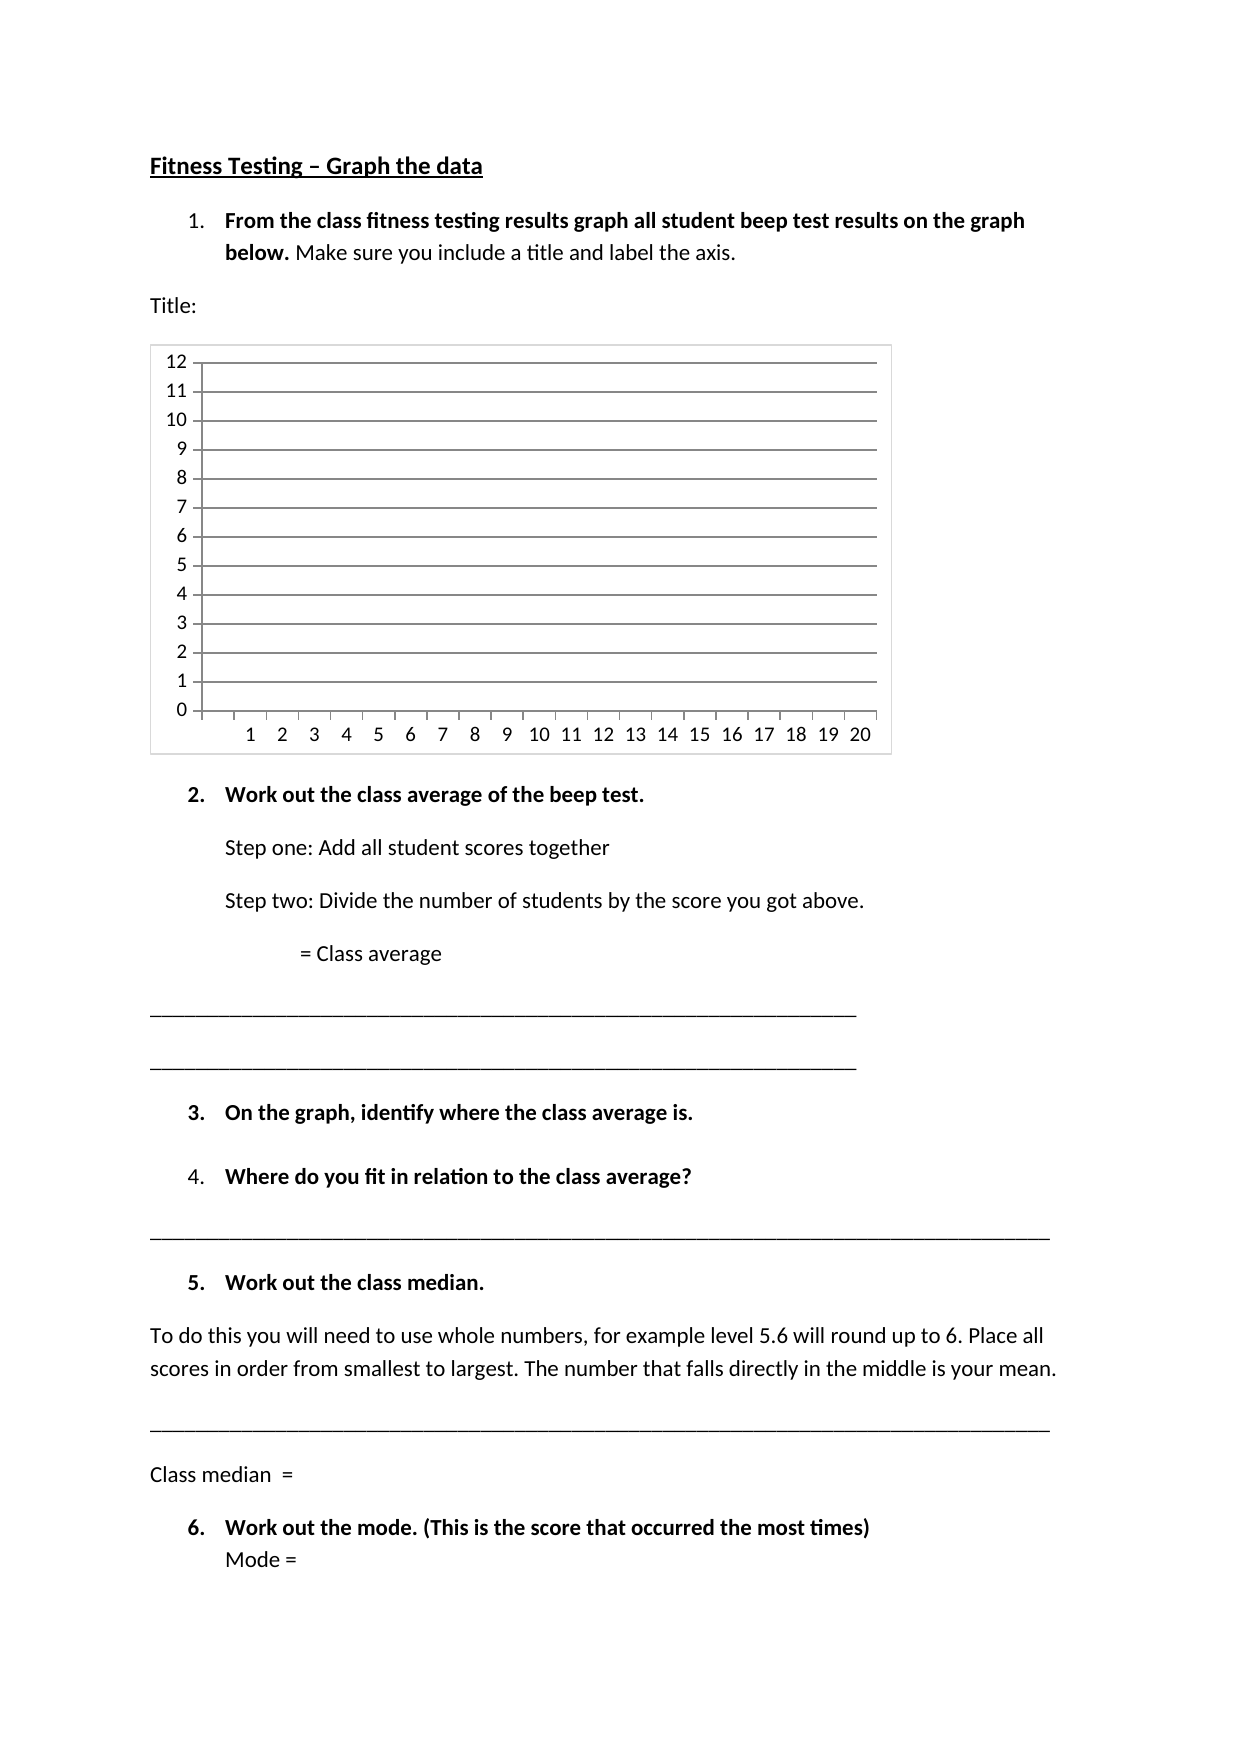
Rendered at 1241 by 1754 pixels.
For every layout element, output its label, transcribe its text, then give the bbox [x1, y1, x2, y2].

list On the graph, identify where the class average is. [187, 1098, 1090, 1126]
text Step two: Divide the number of students by the score you got above. [150, 886, 1090, 914]
text = Class average [150, 939, 1090, 967]
text ______________________________________________________________ [150, 992, 1090, 1020]
text Fitness Testing – Graph the data [150, 150, 1090, 181]
text Step one: Add all student scores together [150, 833, 1090, 861]
text Class median = [150, 1460, 1090, 1488]
text _______________________________________________________________________________ [150, 1407, 1090, 1435]
list From the class fitness testing results graph all student beep test results on the graph below. Make sure you include a title and label the axis. [187, 206, 1090, 266]
text ______________________________________________________________ [150, 1045, 1090, 1073]
list Work out the mode. (This is the score that occurred the most times) [187, 1513, 1090, 1541]
list Where do you fit in relation to the class average? [187, 1162, 1090, 1191]
list Work out the class median. [187, 1268, 1090, 1297]
text Title: [150, 291, 1090, 319]
list Mode = [225, 1545, 1090, 1573]
text To do this you will need to use whole numbers, for example level 5.6 will round up to 6. Place all scores in order from smallest to largest. The number that falls directly in the middle is your mean. [150, 1322, 1090, 1382]
list Work out the class average of the beep test. [187, 780, 1090, 808]
text _______________________________________________________________________________ [150, 1216, 1090, 1243]
